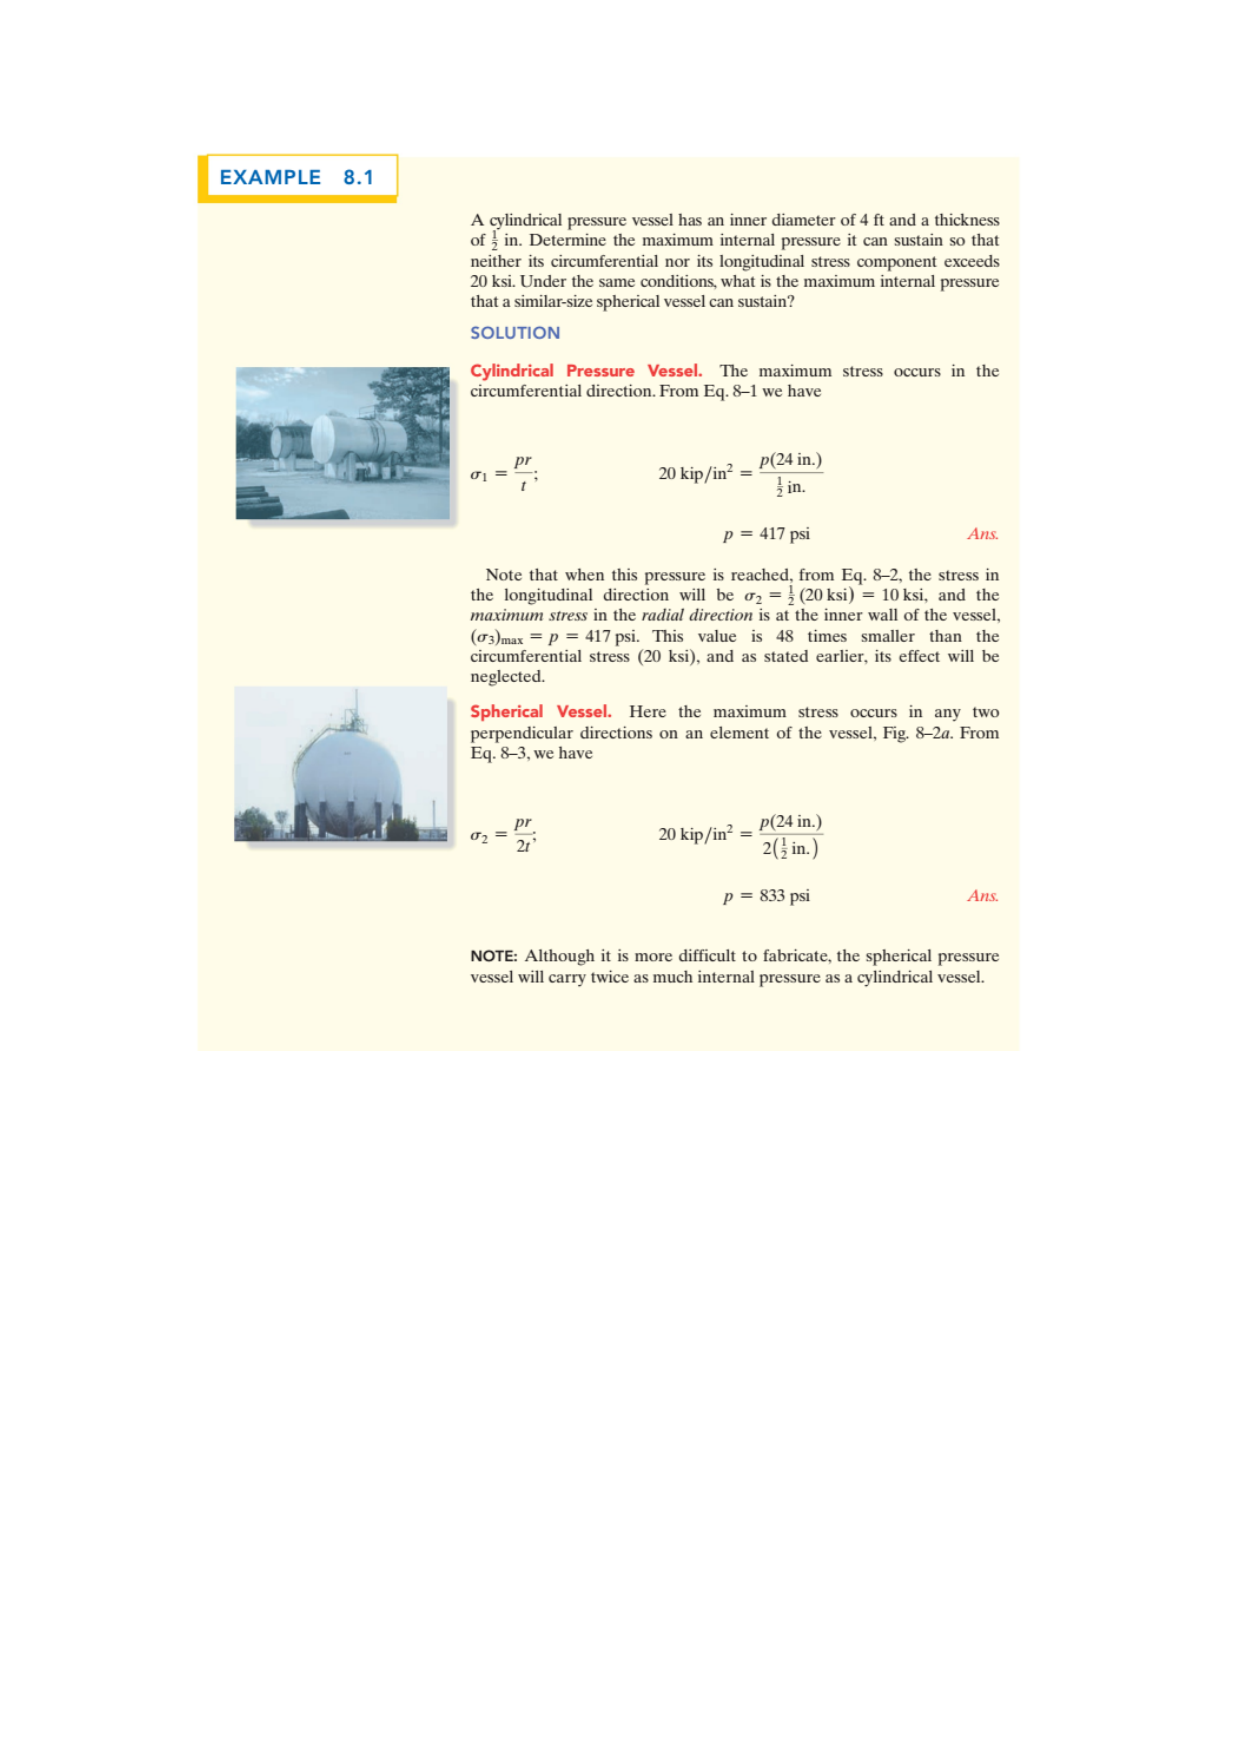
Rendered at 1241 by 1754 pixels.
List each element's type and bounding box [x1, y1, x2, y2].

picture [187, 150, 1053, 1051]
